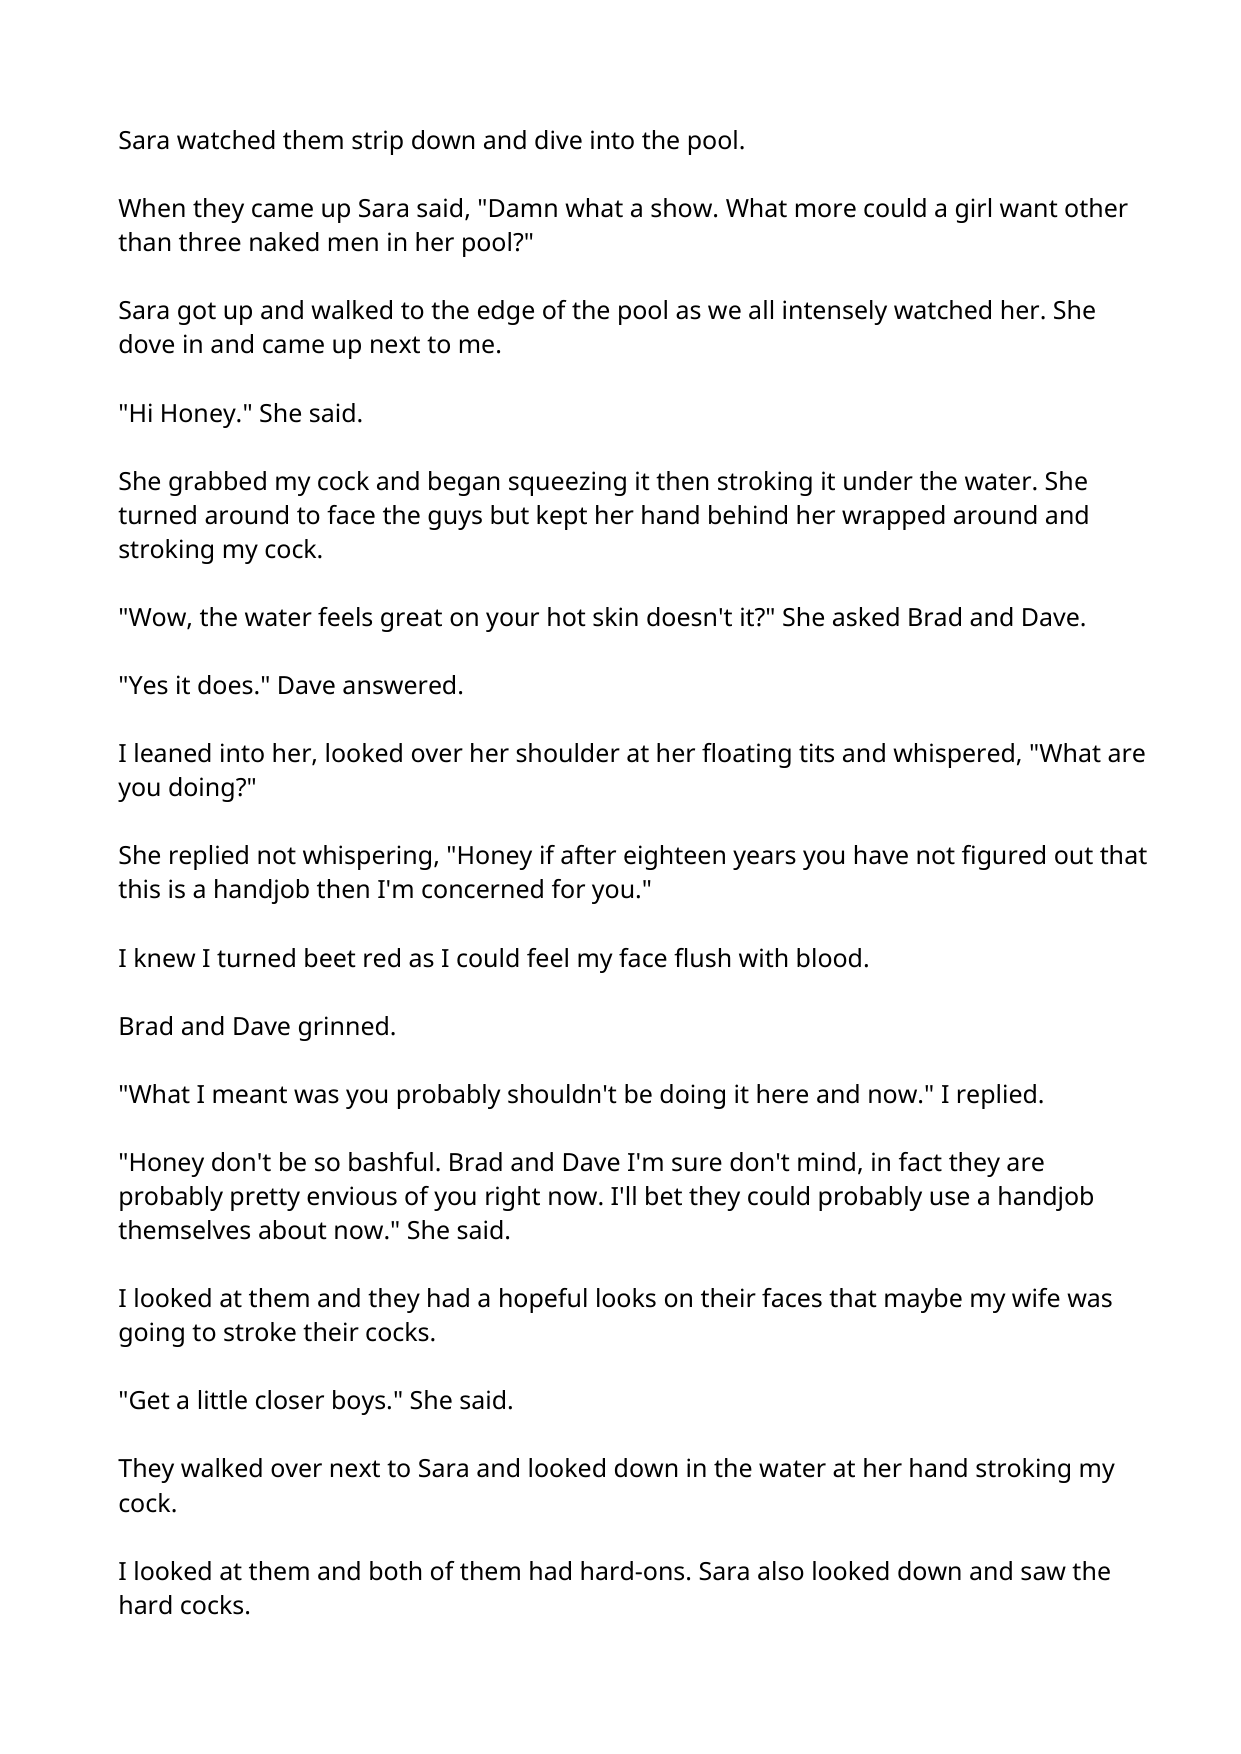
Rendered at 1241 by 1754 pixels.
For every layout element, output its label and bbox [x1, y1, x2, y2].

text [118, 89, 1152, 1656]
